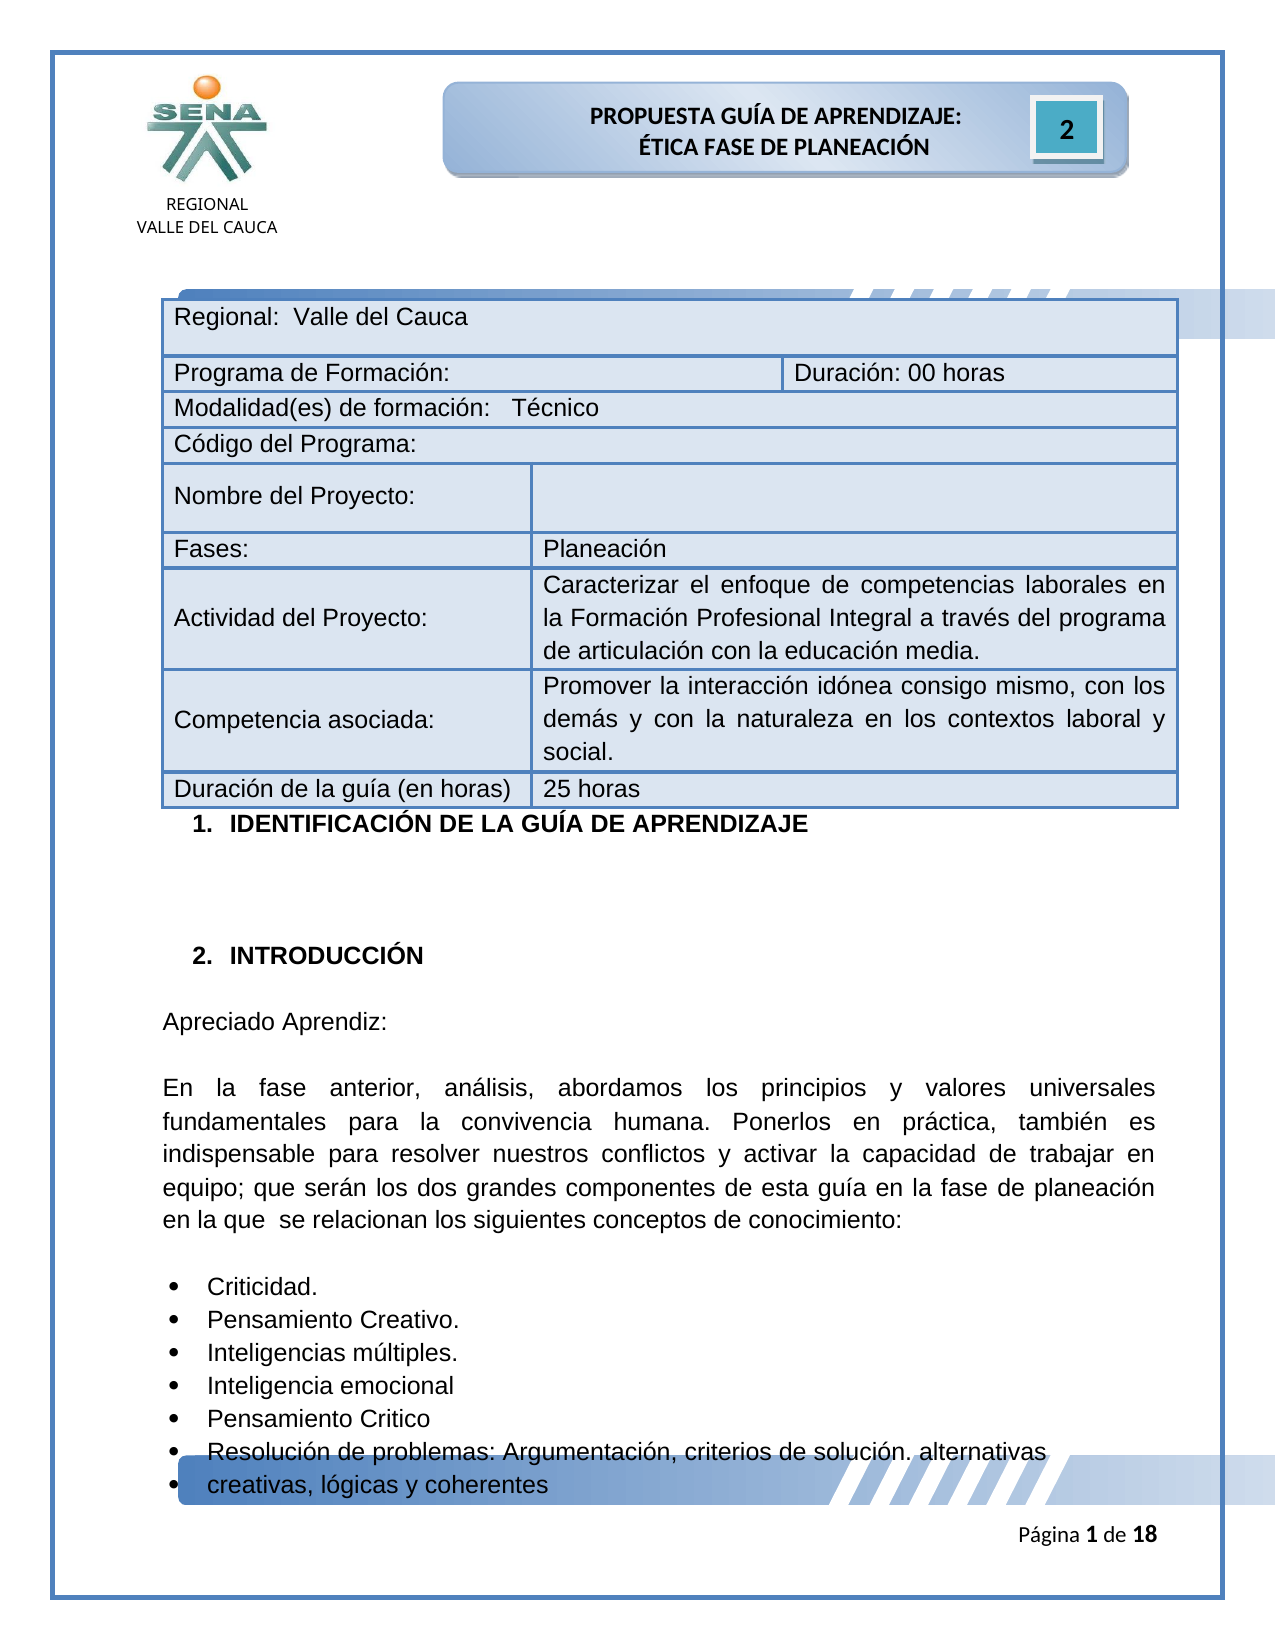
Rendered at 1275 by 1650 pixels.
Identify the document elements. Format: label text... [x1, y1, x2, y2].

list Pensamiento Critico [169, 1404, 1157, 1433]
table_cell [533, 465, 1176, 531]
list INTRODUCCIÓN [192, 941, 1157, 970]
text Apreciado Aprendiz: [162, 1007, 1157, 1036]
text En la fase anterior, análisis, abordamos los principios y valores universales fundamentales para la convivencia humana. Ponerlos en práctica, también es indispensable para resolver nuestros conflictos y activar la capacidad de trabajar en equipo; que serán los dos grandes componentes de esta guía en la fase de planeación en la que se relacionan los siguientes conceptos de conocimiento: [162, 1073, 1157, 1234]
list Pensamiento Creativo. [169, 1305, 1157, 1333]
table_cell Nombre del Proyecto: [164, 465, 530, 531]
list Resolución de problemas: Argumentación, criterios de solución. alternativas [169, 1437, 1157, 1466]
table_cell Modalidad(es) de formación: Técnico [164, 393, 1176, 426]
table_cell Fases: [164, 534, 530, 566]
list creativas, lógicas y coherentes [169, 1470, 1157, 1499]
table_cell Duración de la guía (en horas) [164, 774, 530, 806]
list Inteligencia emocional [169, 1371, 1157, 1400]
list Inteligencias múltiples. [169, 1338, 1157, 1367]
list Criticidad. [169, 1272, 1157, 1300]
table_cell Actividad del Proyecto: [164, 570, 530, 668]
table_cell Caracterizar el enfoque de competencias laborales en la Formación Profesional Integral a través del programa de articulación con la educación media. [533, 570, 1176, 668]
table_cell Programa de Formación: [164, 358, 781, 390]
table_cell Duración: 00 horas [784, 358, 1176, 390]
table_cell Promover la interacción idónea consigo mismo, con los demás y con la naturaleza en los contextos laboral y social. [533, 671, 1176, 770]
table_header Regional: Valle del Cauca [164, 301, 1176, 354]
picture [134, 73, 278, 188]
table_cell Competencia asociada: [164, 671, 530, 770]
table_cell Código del Programa: [164, 429, 1176, 462]
table_cell Planeación [533, 534, 1176, 566]
table_cell 25 horas [533, 774, 1176, 806]
list IDENTIFICACIÓN DE LA GUÍA DE APRENDIZAJE [192, 809, 1157, 838]
